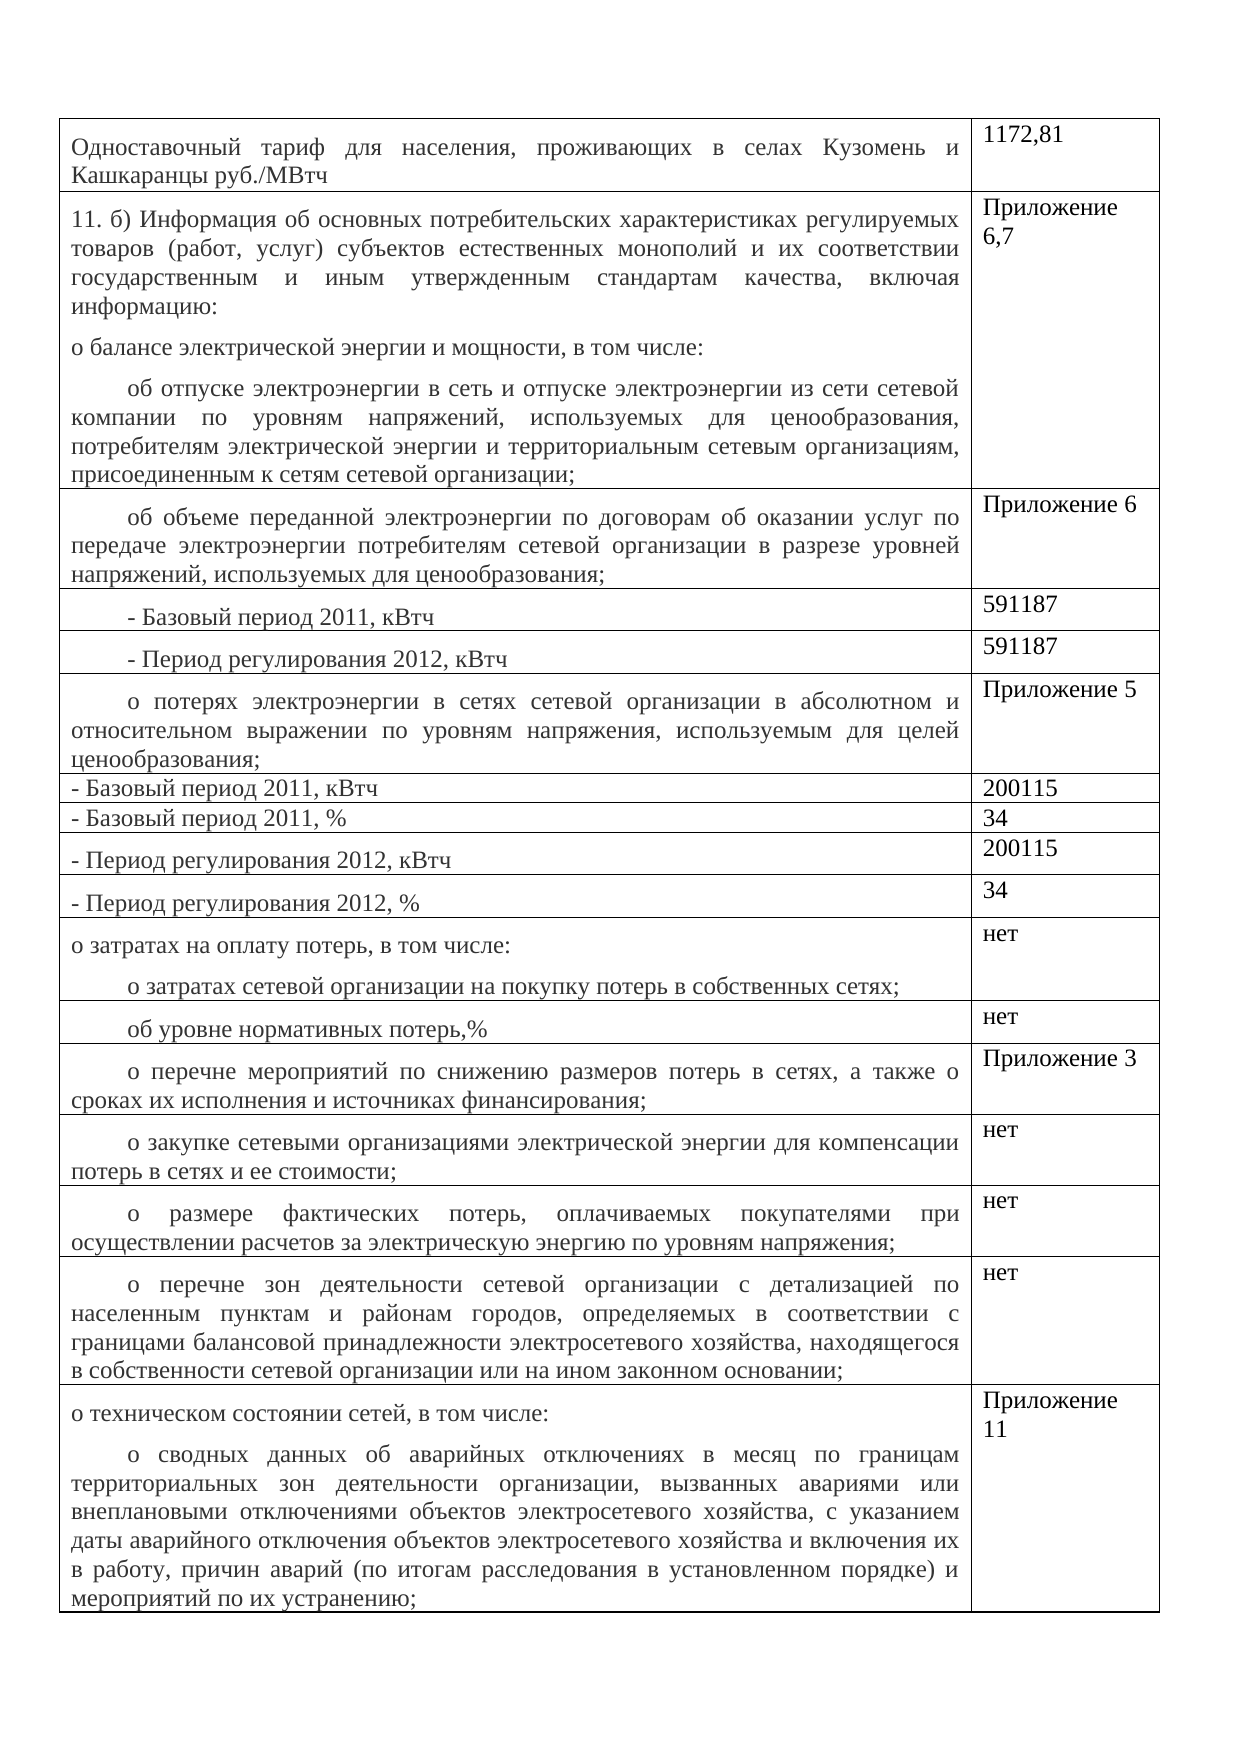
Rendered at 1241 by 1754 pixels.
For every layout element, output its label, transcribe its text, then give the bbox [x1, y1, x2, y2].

table_cell 34 [972, 803, 1159, 832]
table_cell - Базовый период 2011, кВтч [60, 774, 971, 802]
table_cell - Период регулирования 2012, кВтч [60, 833, 971, 874]
table_cell нет [972, 1115, 1159, 1184]
table_cell - Период регулирования 2012, % [60, 875, 971, 917]
table_cell Приложение 5 [972, 674, 1159, 772]
table_cell Приложение 11 [972, 1385, 1159, 1611]
table_cell об объеме переданной электроэнергии по договорам об оказании услуг по передаче электроэнергии потребителям сетевой организации в разрезе уровней напряжений, используемых для ценообразования; [60, 489, 971, 588]
table_cell 200115 [972, 774, 1159, 802]
table_cell 591187 [972, 589, 1159, 630]
table_cell об уровне нормативных потерь,% [60, 1001, 971, 1042]
table_cell о техническом состоянии сетей, в том числе: о сводных данных об аварийных отключениях в месяц по границам территориальных зон деятельности организации, вызванных авариями или внеплановыми отключениями объектов электросетевого хозяйства, с указанием даты аварийного отключения объектов электросетевого хозяйства и включения их в работу, причин аварий (по итогам расследования в установленном порядке) и мероприятий по их устранению; [60, 1385, 971, 1611]
table_cell 34 [972, 875, 1159, 917]
table_cell Одноставочный тариф для населения, проживающих в селах Кузомень и Кашкаранцы руб./МВтч [60, 119, 971, 191]
table_cell нет [972, 1186, 1159, 1256]
table_cell нет [972, 1257, 1159, 1384]
table_cell о перечне зон деятельности сетевой организации с детализацией по населенным пунктам и районам городов, определяемых в соответствии с границами балансовой принадлежности электросетевого хозяйства, находящегося в собственности сетевой организации или на ином законном основании; [60, 1257, 971, 1384]
table_cell о перечне мероприятий по снижению размеров потерь в сетях, а также о сроках их исполнения и источниках финансирования; [60, 1044, 971, 1113]
table_cell - Базовый период 2011, % [60, 803, 971, 832]
table_cell нет [972, 1001, 1159, 1042]
table_cell о закупке сетевыми организациями электрической энергии для компенсации потерь в сетях и ее стоимости; [60, 1115, 971, 1184]
table_cell Приложение 6 [972, 489, 1159, 588]
table_cell - Период регулирования 2012, кВтч [60, 631, 971, 673]
table_cell - Базовый период 2011, кВтч [60, 589, 971, 630]
table_cell 200115 [972, 833, 1159, 874]
table_cell 1172,81 [972, 119, 1159, 191]
table_cell нет [972, 918, 1159, 1000]
table_cell о затратах на оплату потерь, в том числе: о затратах сетевой организации на покупку потерь в собственных сетях; [60, 918, 971, 1000]
table_cell о размере фактических потерь, оплачиваемых покупателями при осуществлении расчетов за электрическую энергию по уровням напряжения; [60, 1186, 971, 1256]
table_cell Приложение 6,7 [972, 192, 1159, 488]
table_cell 591187 [972, 631, 1159, 673]
table_cell Приложение 3 [972, 1044, 1159, 1113]
table_cell о потерях электроэнергии в сетях сетевой организации в абсолютном и относительном выражении по уровням напряжения, используемым для целей ценообразования; [60, 674, 971, 772]
table_cell 11. б) Информация об основных потребительских характеристиках регулируемых товаров (работ, услуг) субъектов естественных монополий и их соответствии государственным и иным утвержденным стандартам качества, включая информацию: о балансе электрической энергии и мощности, в том числе: об отпуске электроэнергии в сеть и отпуске электроэнергии из сети сетевой компании по уровням напряжений, используемых для ценообразования, потребителям электрической энергии и территориальным сетевым организациям, присоединенным к сетям сетевой организации; [60, 192, 971, 488]
